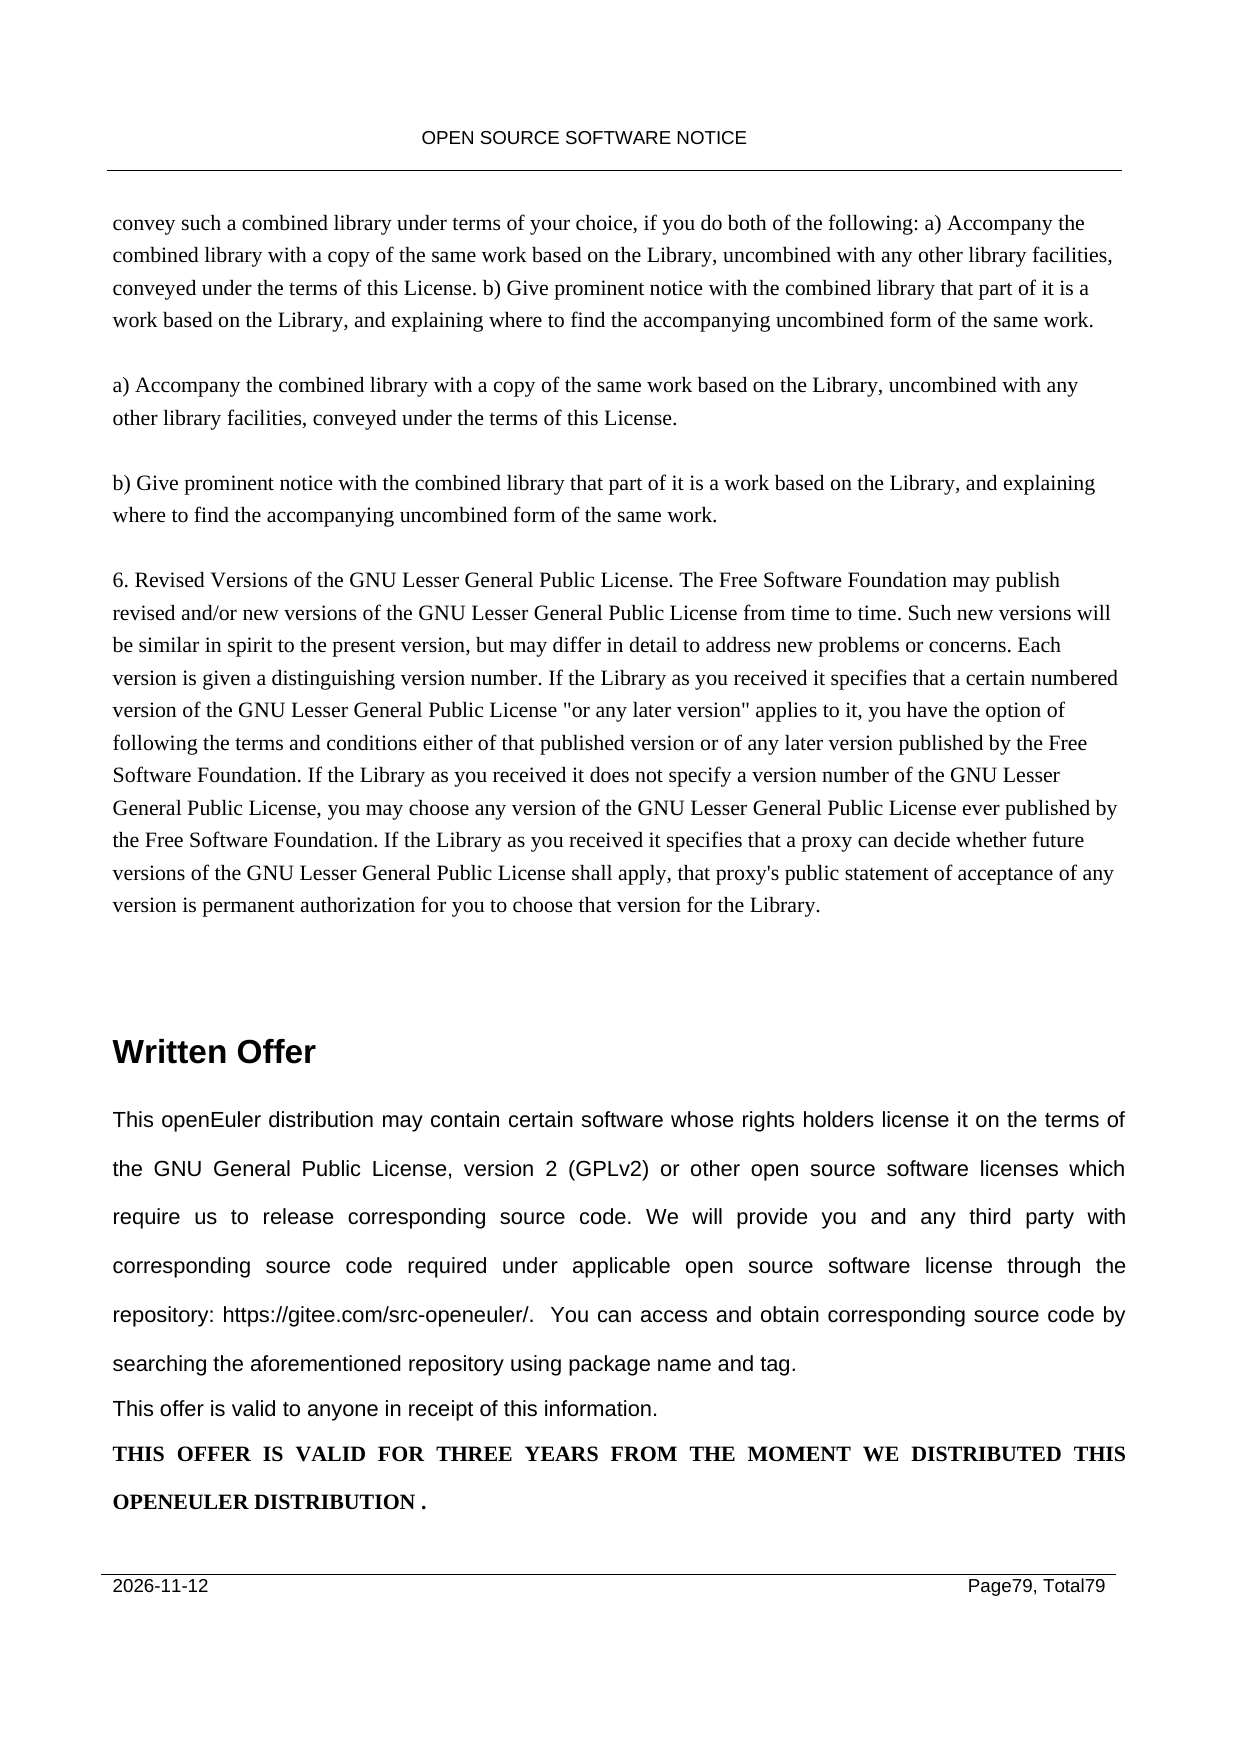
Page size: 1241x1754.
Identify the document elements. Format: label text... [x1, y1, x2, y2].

text This openEuler distribution may contain certain software whose rights holders license it on the terms of the GNU General Public License, version 2 (GPLv2) or other open source software licenses which require us to release corresponding source code. We will provide you and any third party with corresponding source code required under applicable open source software license through the repository: https://gitee.com/src-openeuler/. You can access and obtain corresponding source code by searching the aforementioned repository using package name and tag. [112, 1103, 1128, 1379]
text THIS OFFER IS VALID FOR THREE YEARS FROM THE MOMENT WE DISTRIBUTED THIS OPENEULER DISTRIBUTION . [112, 1437, 1128, 1518]
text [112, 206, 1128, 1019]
text Written Offer [112, 1019, 1128, 1084]
text This offer is valid to anyone in receipt of this information. [112, 1392, 1128, 1424]
